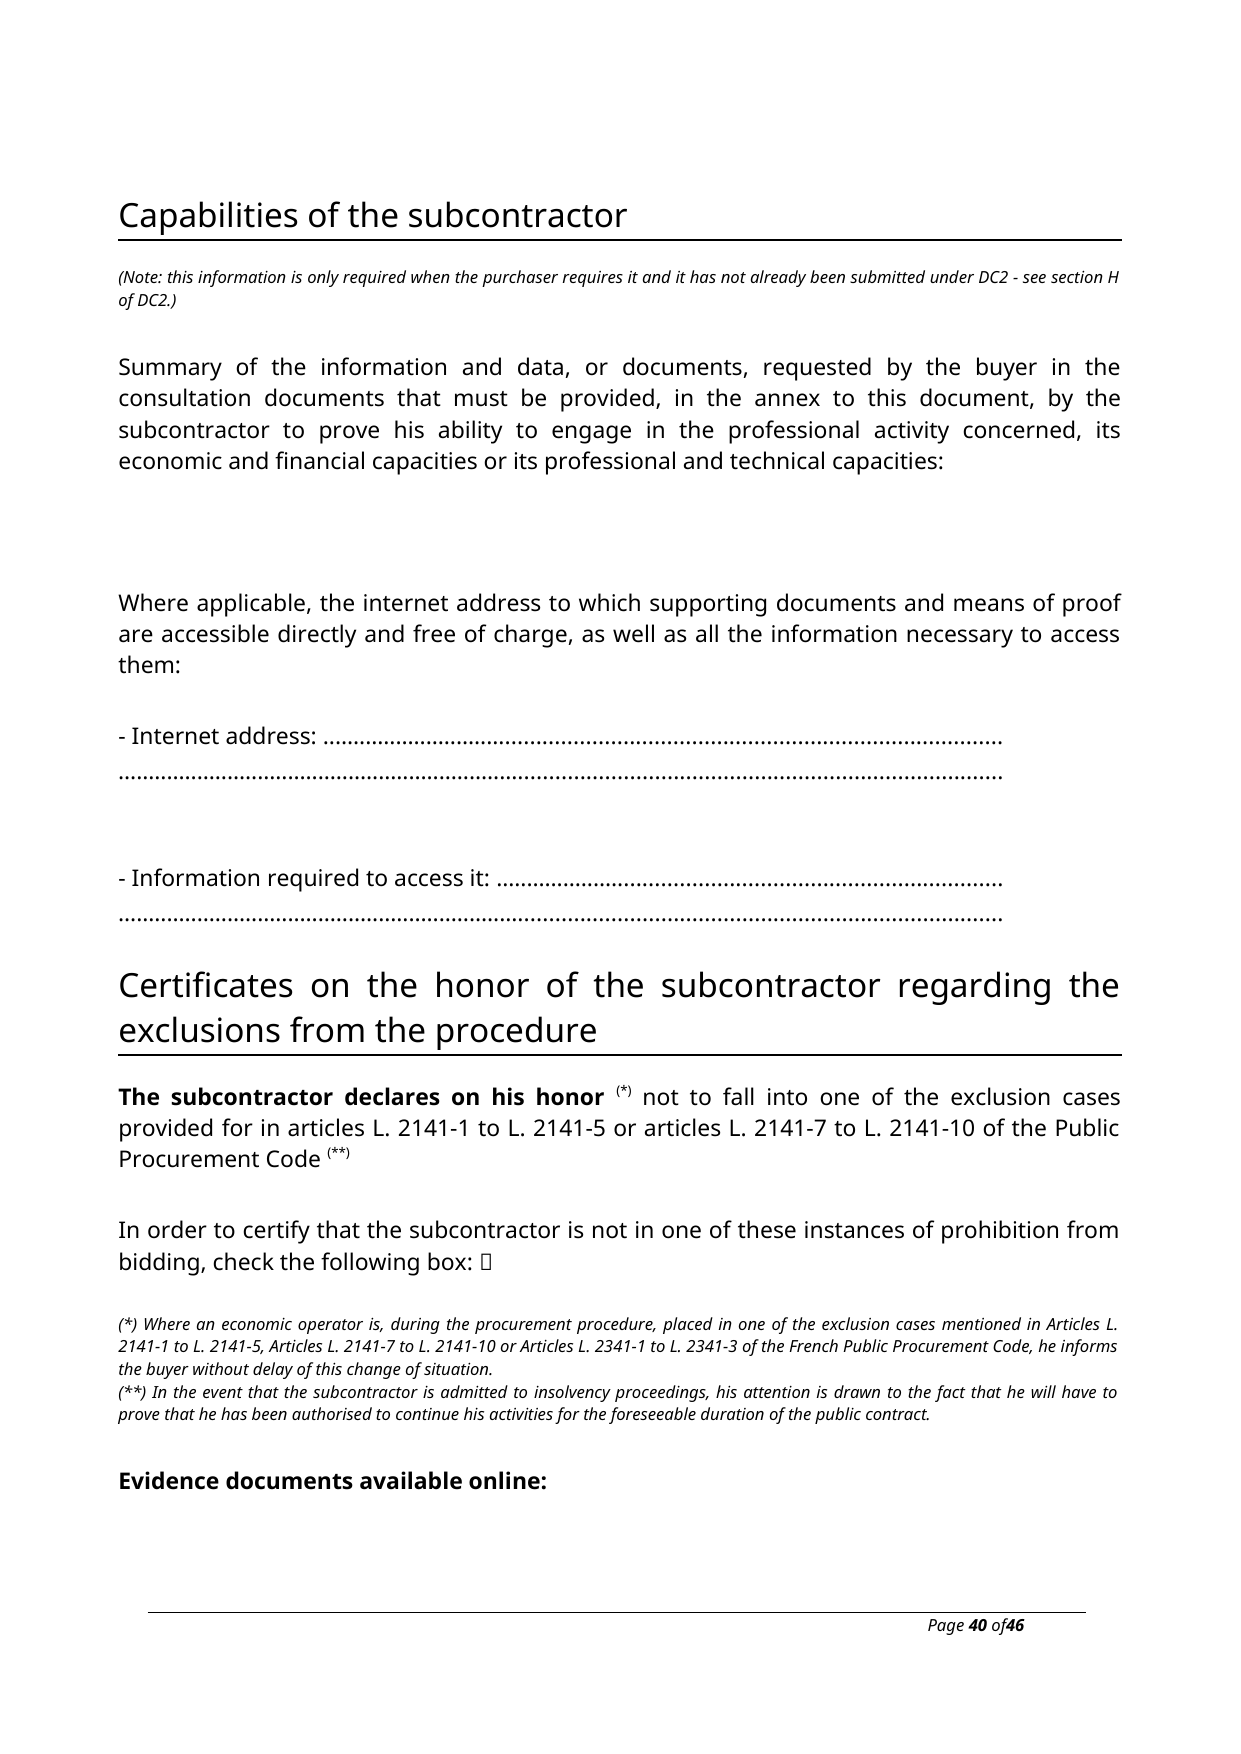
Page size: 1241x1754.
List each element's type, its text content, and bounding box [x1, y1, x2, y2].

text (Note: this information is only required when the purchaser requires it and it has not already been submitted under DC2 - see section H of DC2.) [118, 266, 1122, 311]
text (**) In the event that the subcontractor is admitted to insolvency proceedings, his attention is drawn to the fact that he will have to prove that he has been authorised to continue his activities for the foreseeable duration of the public contract. [118, 1380, 1122, 1426]
text In order to certify that the subcontractor is not in one of these instances of prohibition from bidding, check the following box:  [118, 1214, 1122, 1277]
text Certificates on the honor of the subcontractor regarding the exclusions from the procedure [118, 961, 1122, 1054]
text (*) Where an economic operator is, during the procurement procedure, placed in one of the exclusion cases mentioned in Articles L. 2141-1 to L. 2141-5, Articles L. 2141-7 to L. 2141-10 or Articles L. 2341-1 to L. 2341-3 of the French Public Procurement Code, he informs the buyer without delay of this change of situation. [118, 1312, 1122, 1380]
text Summary of the information and data, or documents, requested by the buyer in the consultation documents that must be provided, in the annex to this document, by the subcontractor to prove his ability to engage in the professional activity concerned, its economic and financial capacities or its professional and technical capacities: [118, 351, 1122, 476]
text Where applicable, the internet address to which supporting documents and means of proof are accessible directly and free of charge, as well as all the information necessary to access them: [118, 586, 1122, 680]
text - Internet address: [118, 720, 1122, 751]
text Capabilities of the subcontractor [118, 192, 1122, 239]
text Evidence documents available online: [118, 1465, 1122, 1497]
text The subcontractor declares on his honor (*) not to fall into one of the exclusion cases provided for in articles L. 2141-1 to L. 2141-5 or articles L. 2141-7 to L. 2141-10 of the Public Procurement Code (**) [118, 1081, 1122, 1175]
text - Information required to access it: [118, 861, 1122, 893]
